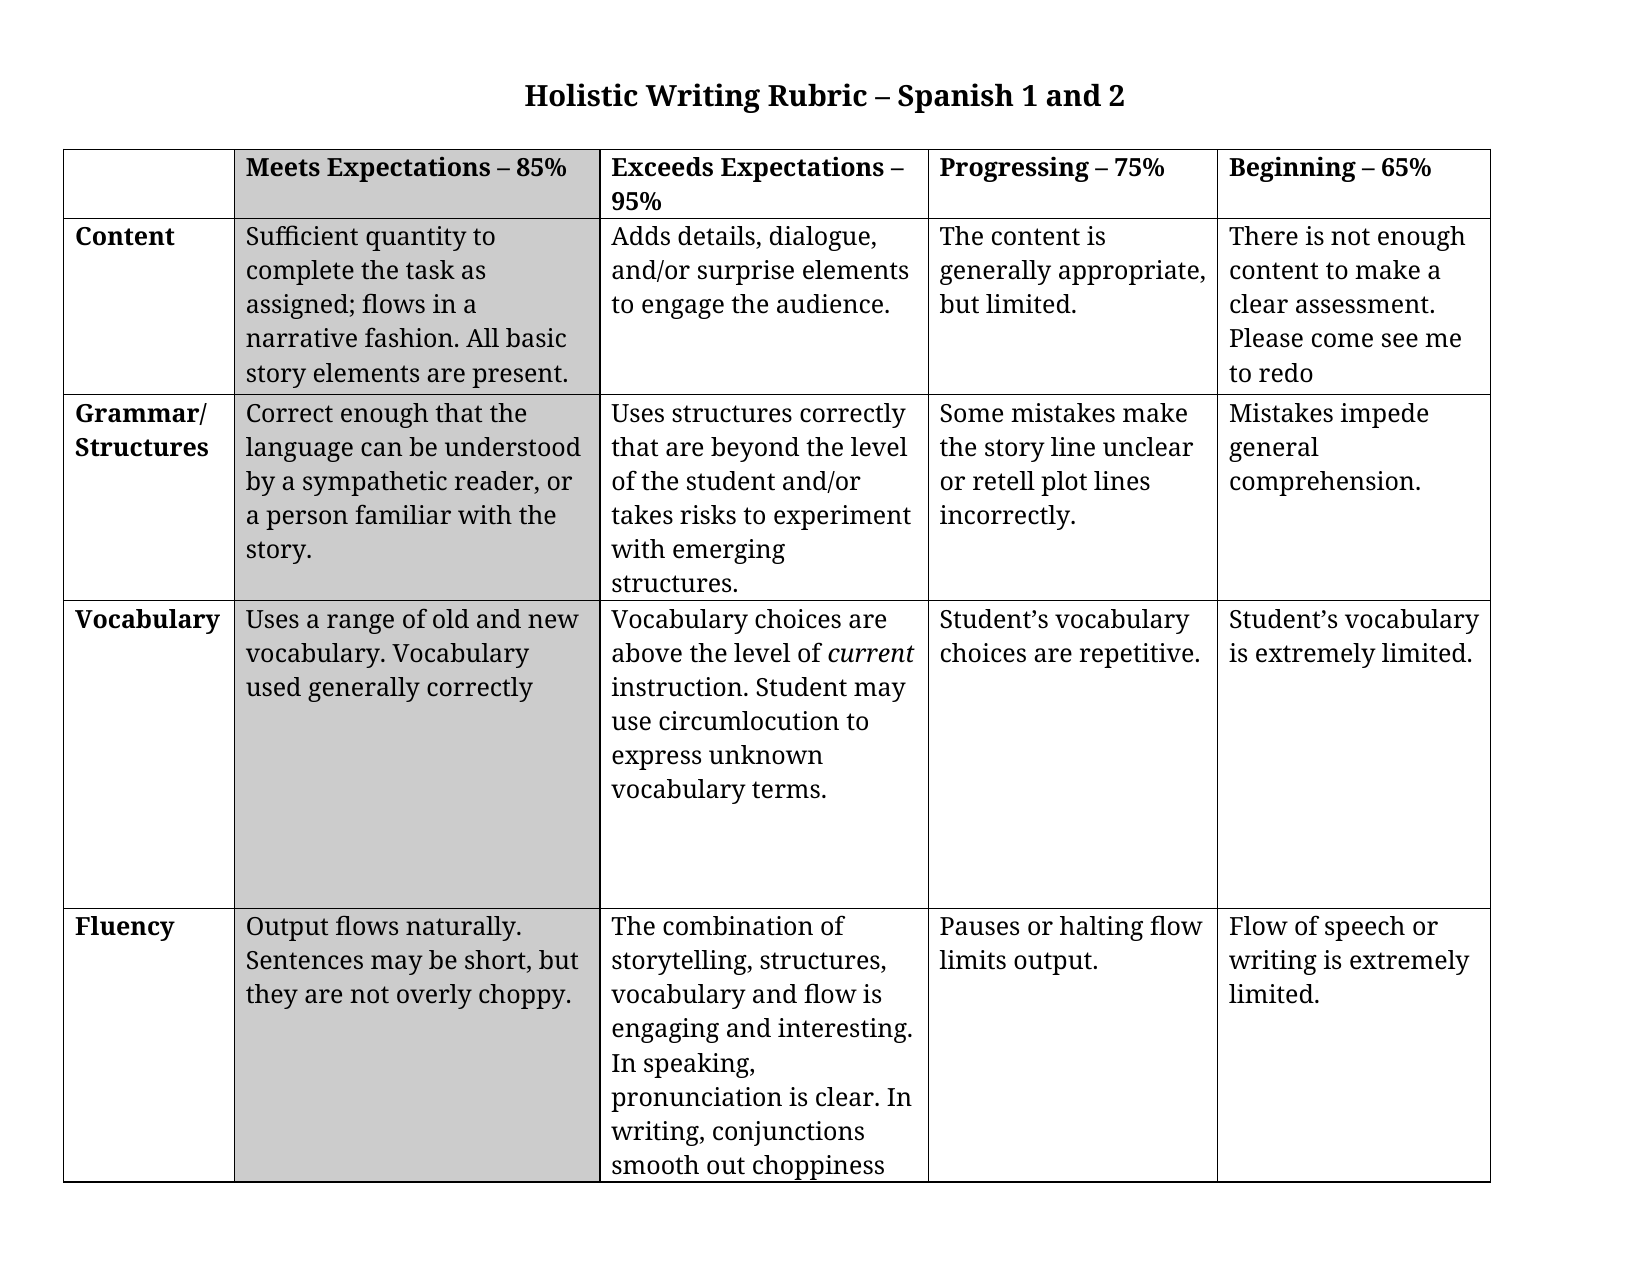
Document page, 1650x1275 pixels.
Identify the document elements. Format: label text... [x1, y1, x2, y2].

table_cell Some mistakes make the story line unclear or retell plot lines incorrectly. [929, 395, 1217, 600]
table_cell There is not enough content to make a clear assessment. Please come see me to redo [1218, 219, 1490, 394]
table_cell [601, 909, 928, 1181]
table_cell Correct enough that the language can be understood by a sympathetic reader, or a person familiar with the story. [235, 395, 599, 600]
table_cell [1218, 909, 1490, 1181]
text Holistic Writing Rubric – Spanish 1 and 2 [75, 75, 1575, 115]
table_cell Grammar/ Structures [64, 395, 234, 600]
table_cell Fluency [64, 909, 234, 1181]
table_cell Vocabulary [64, 601, 234, 908]
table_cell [929, 909, 1217, 1181]
table_cell Content [64, 219, 234, 394]
table_cell Student’s vocabulary choices are repetitive. [929, 601, 1217, 908]
table_header Progressing – 75% [929, 150, 1217, 218]
table_cell Student’s vocabulary is extremely limited. [1218, 601, 1490, 908]
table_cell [235, 909, 599, 1181]
table_cell Vocabulary choices are above the level of current instruction. Student may use circumlocution to express unknown vocabulary terms. [601, 601, 928, 908]
table_cell Mistakes impede general comprehension. [1218, 395, 1490, 600]
table_header Meets Expectations – 85% [235, 150, 599, 218]
table_cell Adds details, dialogue, and/or surprise elements to engage the audience. [601, 219, 928, 394]
table_cell Uses a range of old and new vocabulary. Vocabulary used generally correctly [235, 601, 599, 908]
table_cell Uses structures correctly that are beyond the level of the student and/or takes risks to experiment with emerging structures. [601, 395, 928, 600]
table_header [64, 150, 234, 218]
table_header Exceeds Expectations – 95% [601, 150, 928, 218]
table_cell Sufficient quantity to complete the task as assigned; flows in a narrative fashion. All basic story elements are present. [235, 219, 599, 394]
table_header Beginning – 65% [1218, 150, 1490, 218]
table_cell The content is generally appropriate, but limited. [929, 219, 1217, 394]
